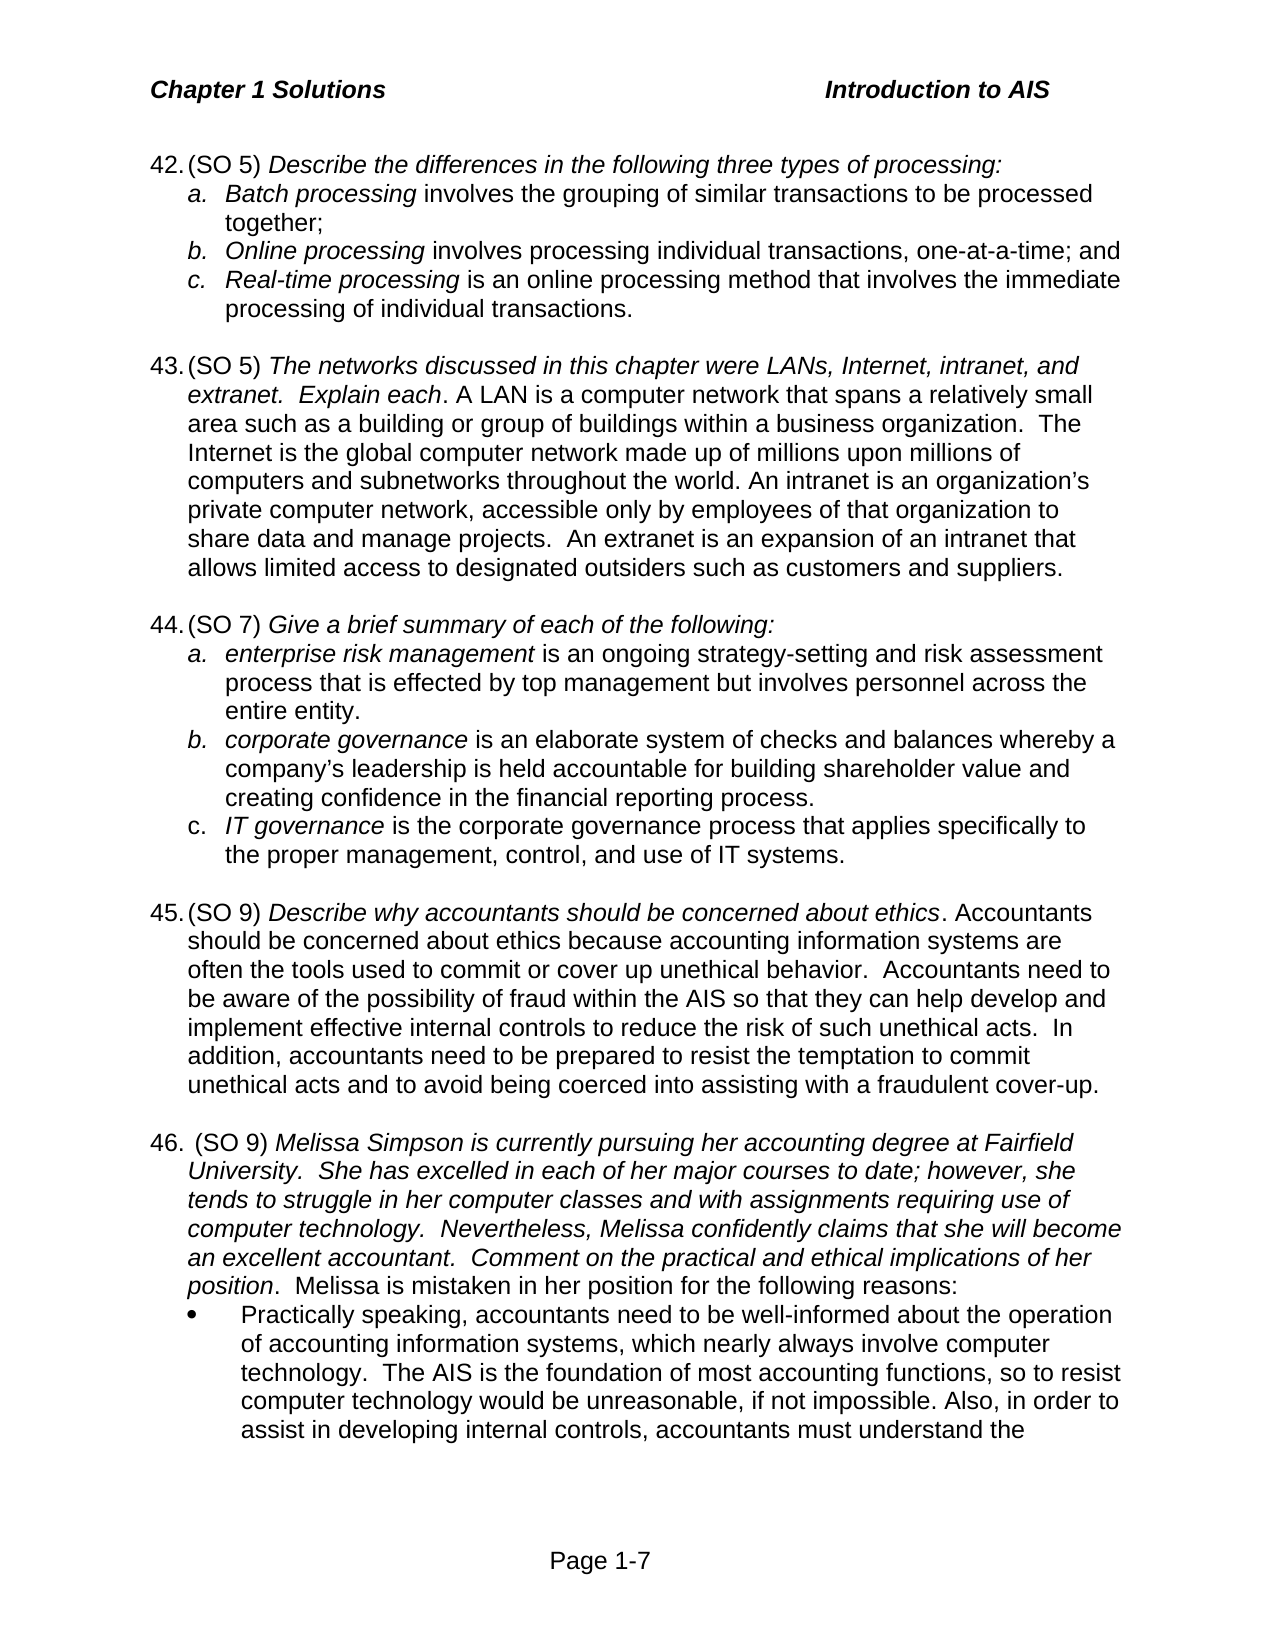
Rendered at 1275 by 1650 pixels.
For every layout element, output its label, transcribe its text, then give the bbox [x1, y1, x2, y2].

list IT governance is the corporate governance process that applies specifically to the proper management, control, and use of IT systems. [187, 811, 1125, 897]
list (SO 7) Give a brief summary of each of the following: [150, 610, 1125, 639]
list Online processing involves processing individual transactions, one-at-a-time; and [187, 236, 1125, 265]
list (SO 5) Describe the differences in the following three types of processing: [150, 150, 1125, 179]
list (SO 9) Melissa Simpson is currently pursuing her accounting degree at Fairfield University. She has excelled in each of her major courses to date; however, she tends to struggle in her computer classes and with assignments requiring use of computer technology. Nevertheless, Melissa confidently claims that she will become an excellent accountant. Comment on the practical and ethical implications of her position. Melissa is mistaken in her position for the following reasons: [150, 1127, 1125, 1300]
list (SO 5) The networks discussed in this chapter were LANs, Internet, intranet, and extranet. Explain each. A LAN is a computer network that spans a relatively small area such as a building or group of buildings within a business organization. The Internet is the global computer network made up of millions upon millions of computers and subnetworks throughout the world. An intranet is an organization’s private computer network, accessible only by employees of that organization to share data and manage projects. An extranet is an expansion of an intranet that allows limited access to designated outsiders such as customers and suppliers. [150, 351, 1125, 581]
list enterprise risk management is an ongoing strategy-setting and risk assessment process that is effected by top management but involves personnel across the entire entity. [187, 639, 1125, 725]
list corporate governance is an elaborate system of checks and balances whereby a company’s leadership is held accountable for building shareholder value and creating confidence in the financial reporting process. [187, 725, 1125, 811]
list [187, 1300, 1125, 1444]
list Batch processing involves the grouping of similar transactions to be processed together; [187, 179, 1125, 236]
list (SO 9) Describe why accountants should be concerned about ethics. Accountants should be concerned about ethics because accounting information systems are often the tools used to commit or cover up unethical behavior. Accountants need to be aware of the possibility of fraud within the AIS so that they can help develop and implement effective internal controls to reduce the risk of such unethical acts. In addition, accountants need to be prepared to resist the temptation to commit unethical acts and to avoid being coerced into assisting with a fraudulent cover-up. [150, 897, 1125, 1099]
list Real-time processing is an online processing method that involves the immediate processing of individual transactions. [187, 265, 1125, 322]
